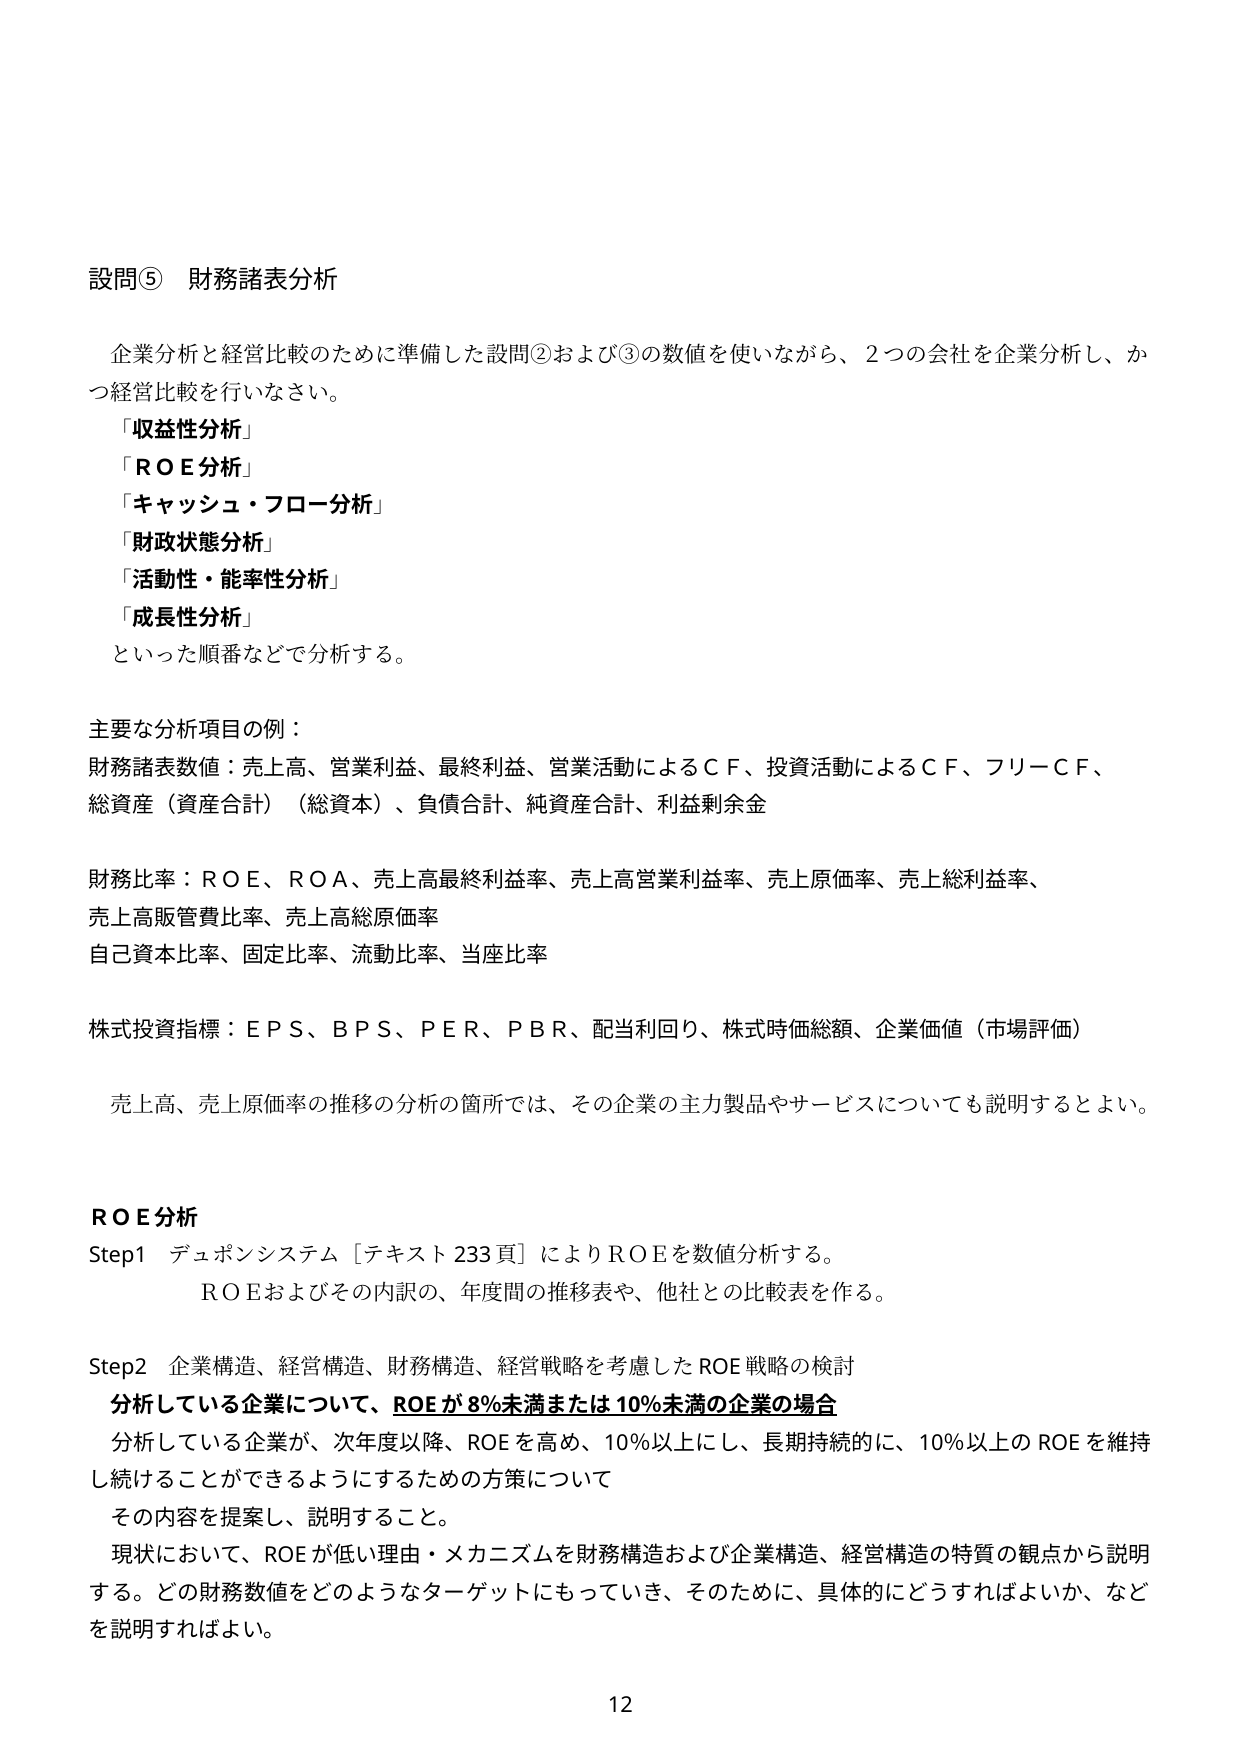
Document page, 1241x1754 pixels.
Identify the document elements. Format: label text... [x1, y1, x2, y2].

text 「活動性・能率性分析」 [89, 559, 1152, 597]
text 「ＲＯＥ分析」 [89, 447, 1152, 484]
text 設問⑤ 財務諸表分析 [89, 259, 1152, 297]
text その内容を提案し、説明すること。 [89, 1497, 1152, 1534]
text 総資産（資産合計）（総資本）、負債合計、純資産合計、利益剰余金 [89, 784, 1152, 822]
text 分析している企業について、ROEが8％未満または10％未満の企業の場合 [89, 1384, 1152, 1422]
text 現状において、ROEが低い理由・メカニズムを財務構造および企業構造、経営構造の特質の観点から説明する。どの財務数値をどのようなターゲットにもっていき、そのために、具体的にどうすればよいか、などを説明すればよい。 [89, 1534, 1152, 1647]
text 主要な分析項目の例： [89, 709, 1152, 747]
text 自己資本比率、固定比率、流動比率、当座比率 [89, 934, 1152, 972]
text ＲＯＥおよびその内訳の、年度間の推移表や、他社との比較表を作る。 [89, 1272, 1152, 1309]
text Step1 デュポンシステム［テキスト233頁］によりＲＯＥを数値分析する。 [89, 1234, 1152, 1272]
text 「キャッシュ・フロー分析」 [89, 484, 1152, 522]
text 財務諸表数値：売上高、営業利益、最終利益、営業活動によるＣＦ、投資活動によるＣＦ、フリーＣＦ、 [89, 747, 1152, 784]
text 売上高、売上原価率の推移の分析の箇所では、その企業の主力製品やサービスについても説明するとよい。 [89, 1084, 1152, 1122]
text 「収益性分析」 [89, 409, 1152, 447]
text Step2 企業構造、経営構造、財務構造、経営戦略を考慮したROE戦略の検討 [89, 1347, 1152, 1384]
text といった順番などで分析する。 [89, 634, 1152, 672]
text 「成長性分析」 [89, 597, 1152, 634]
text 売上高販管費比率、売上高総原価率 [89, 897, 1152, 934]
text 財務比率：ＲＯＥ、ＲＯＡ、売上高最終利益率、売上高営業利益率、売上原価率、売上総利益率、 [89, 859, 1152, 897]
text ＲＯＥ分析 [89, 1197, 1152, 1234]
text 企業分析と経営比較のために準備した設問②および③の数値を使いながら、２つの会社を企業分析し、かつ経営比較を行いなさい。 [89, 334, 1152, 409]
text 「財政状態分析」 [89, 522, 1152, 559]
text 株式投資指標：ＥＰＳ、ＢＰＳ、ＰＥＲ、ＰＢＲ、配当利回り、株式時価総額、企業価値（市場評価） [89, 1009, 1152, 1047]
text 分析している企業が、次年度以降、ROEを高め、10％以上にし、長期持続的に、10％以上のROEを維持し続けることができるようにするための方策について [89, 1422, 1152, 1497]
